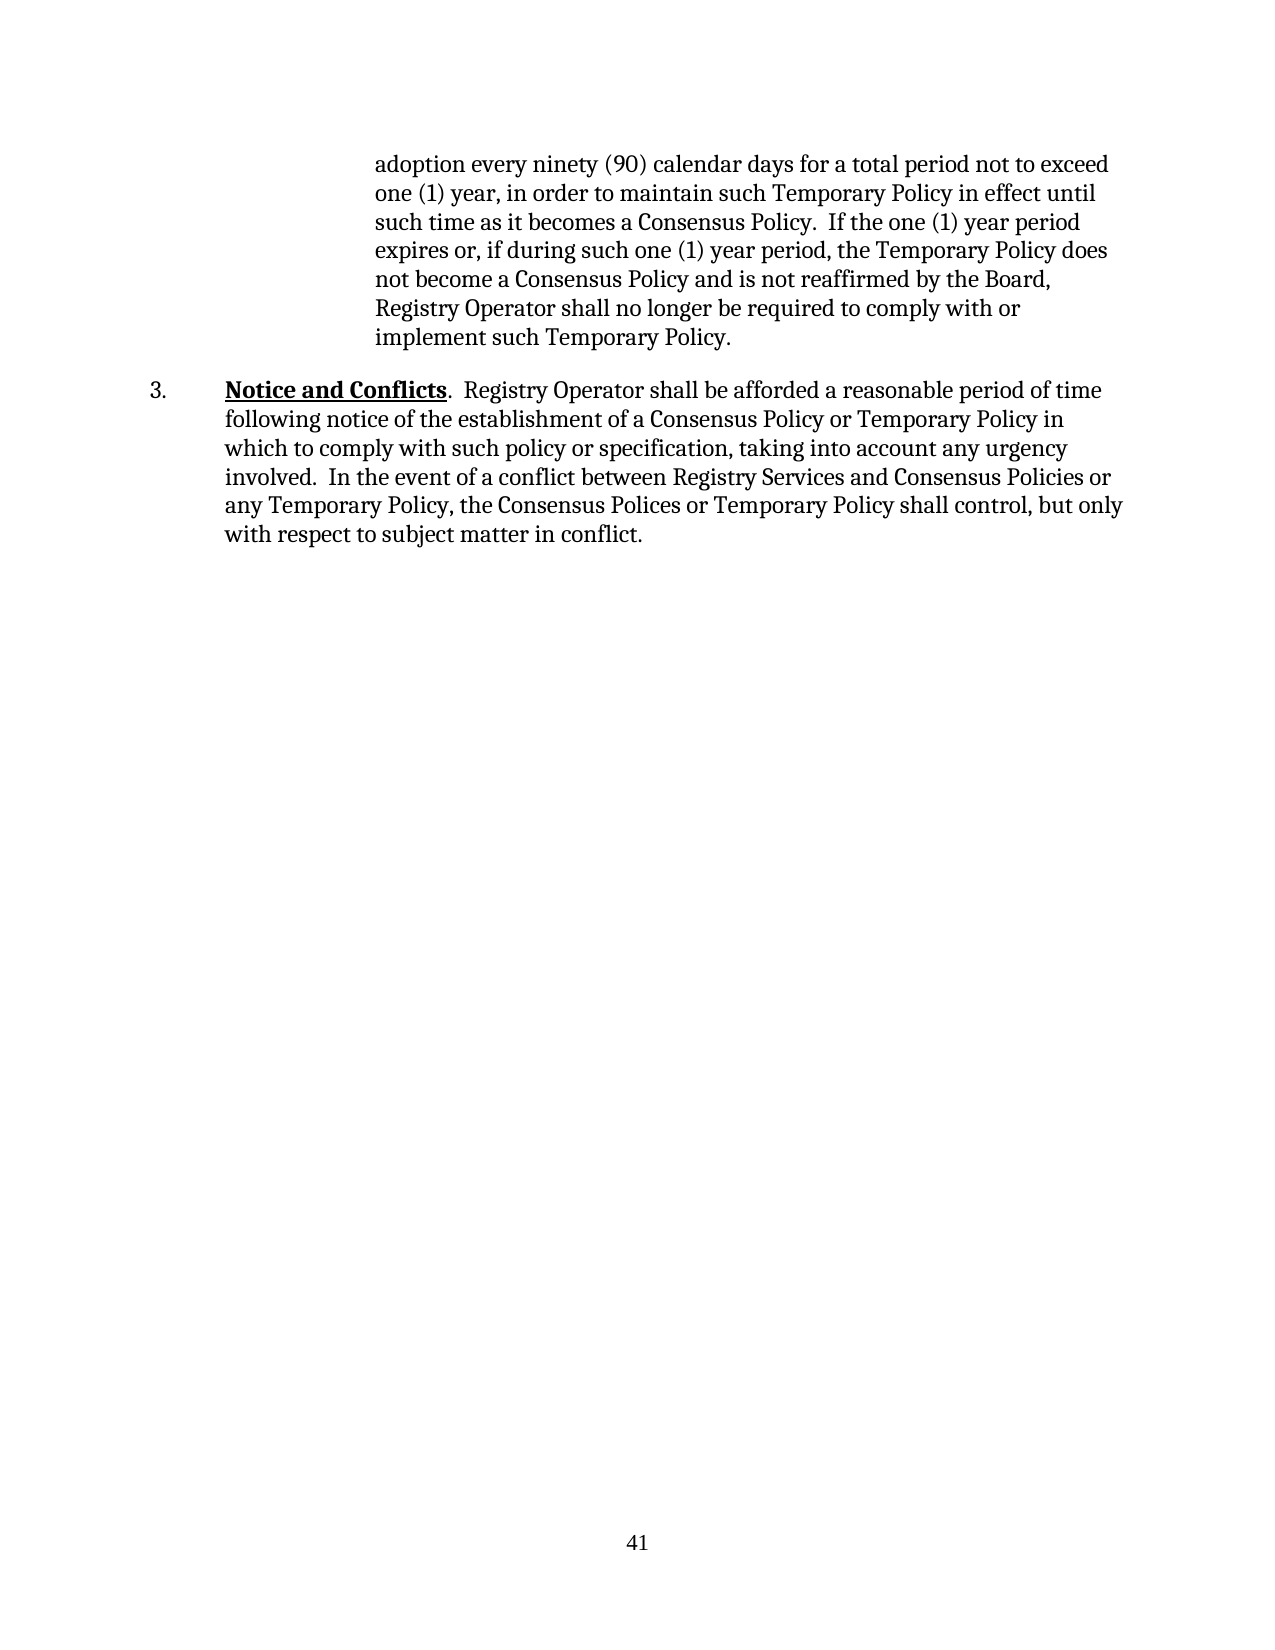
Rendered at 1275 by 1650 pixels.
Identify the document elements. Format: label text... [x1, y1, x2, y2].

list Notice and Conflicts. Registry Operator shall be afforded a reasonable period of time following notice of the establishment of a Consensus Policy or Temporary Policy in which to comply with such policy or specification, taking into account any urgency involved. In the event of a conflict between Registry Services and Consensus Policies or any Temporary Policy, the Consensus Polices or Temporary Policy shall control, but only with respect to subject matter in conflict. [150, 376, 1125, 549]
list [300, 150, 1125, 351]
